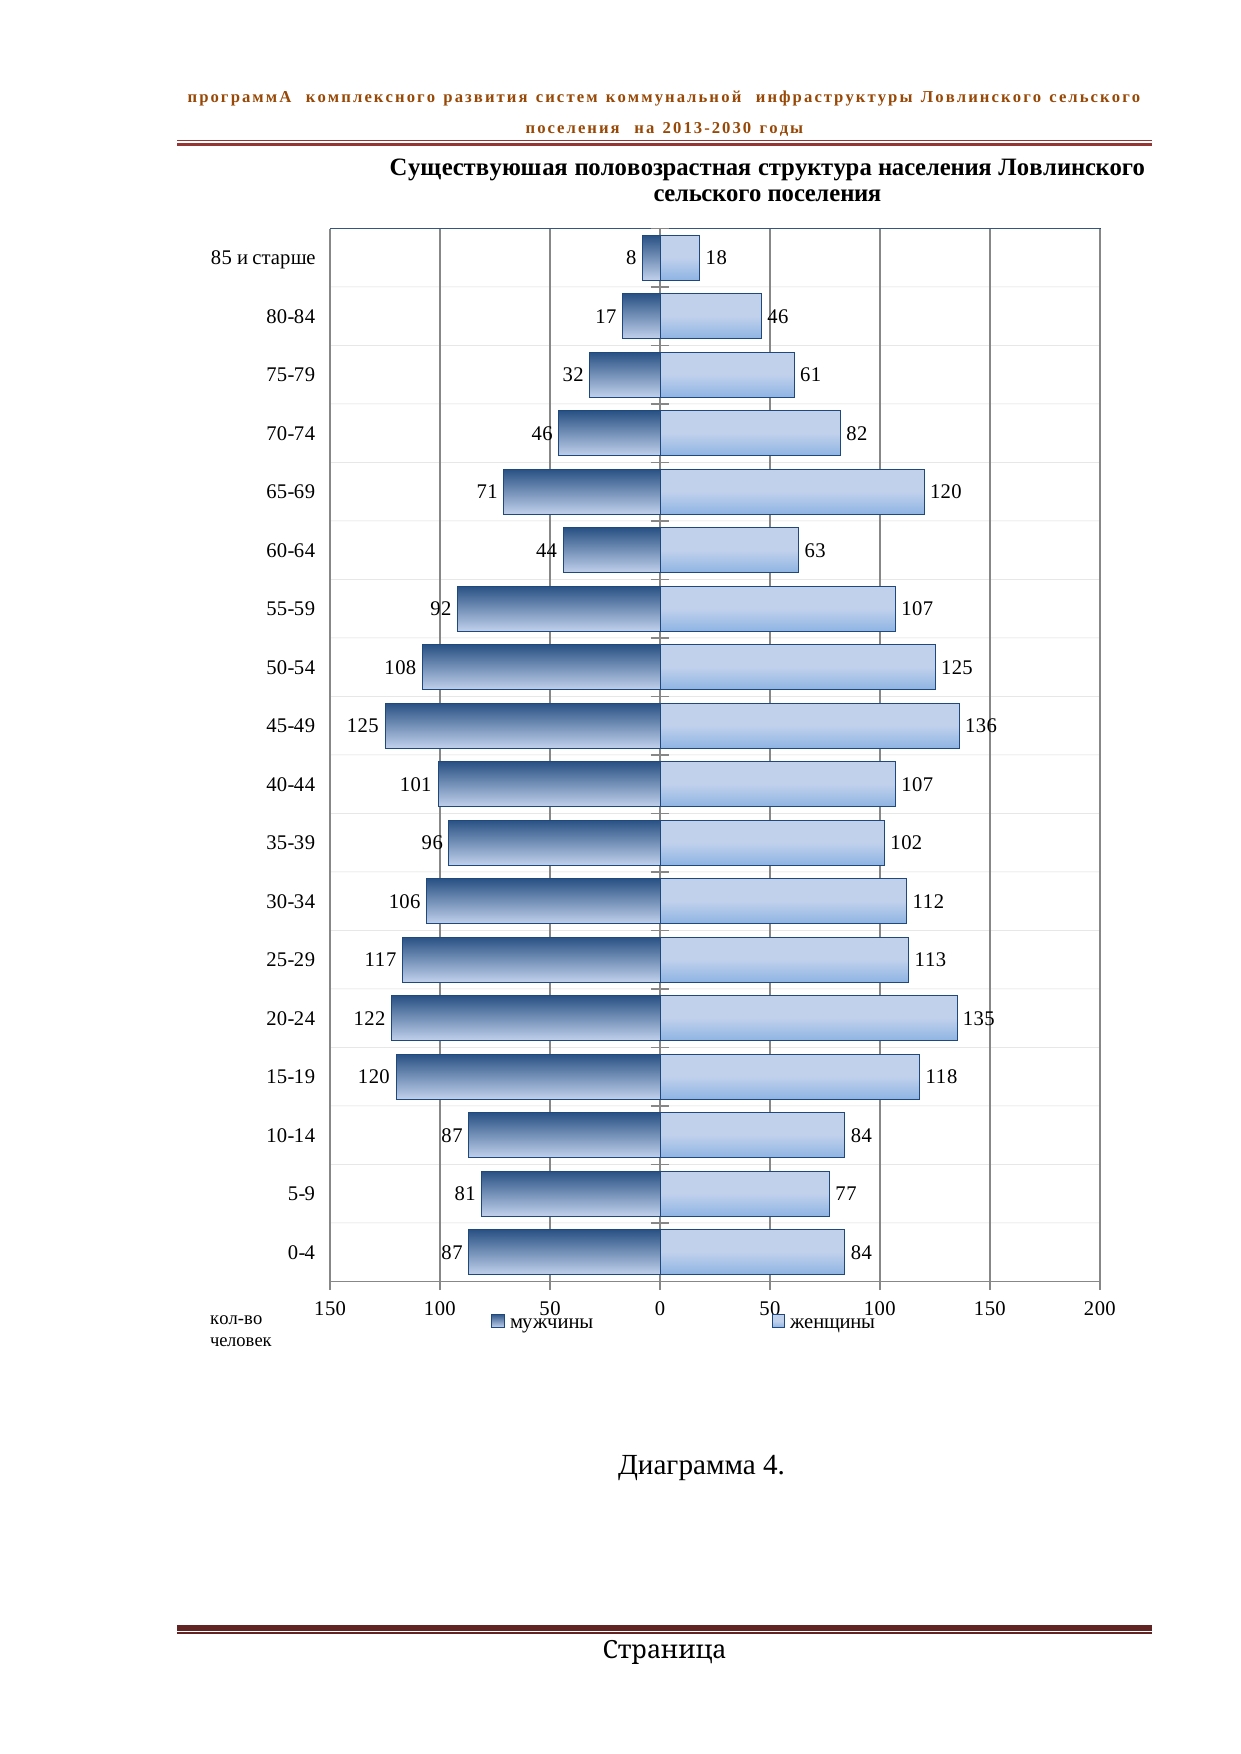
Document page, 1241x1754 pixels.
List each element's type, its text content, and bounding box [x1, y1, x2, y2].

text Диаграмма 4. [177, 1447, 1152, 1481]
